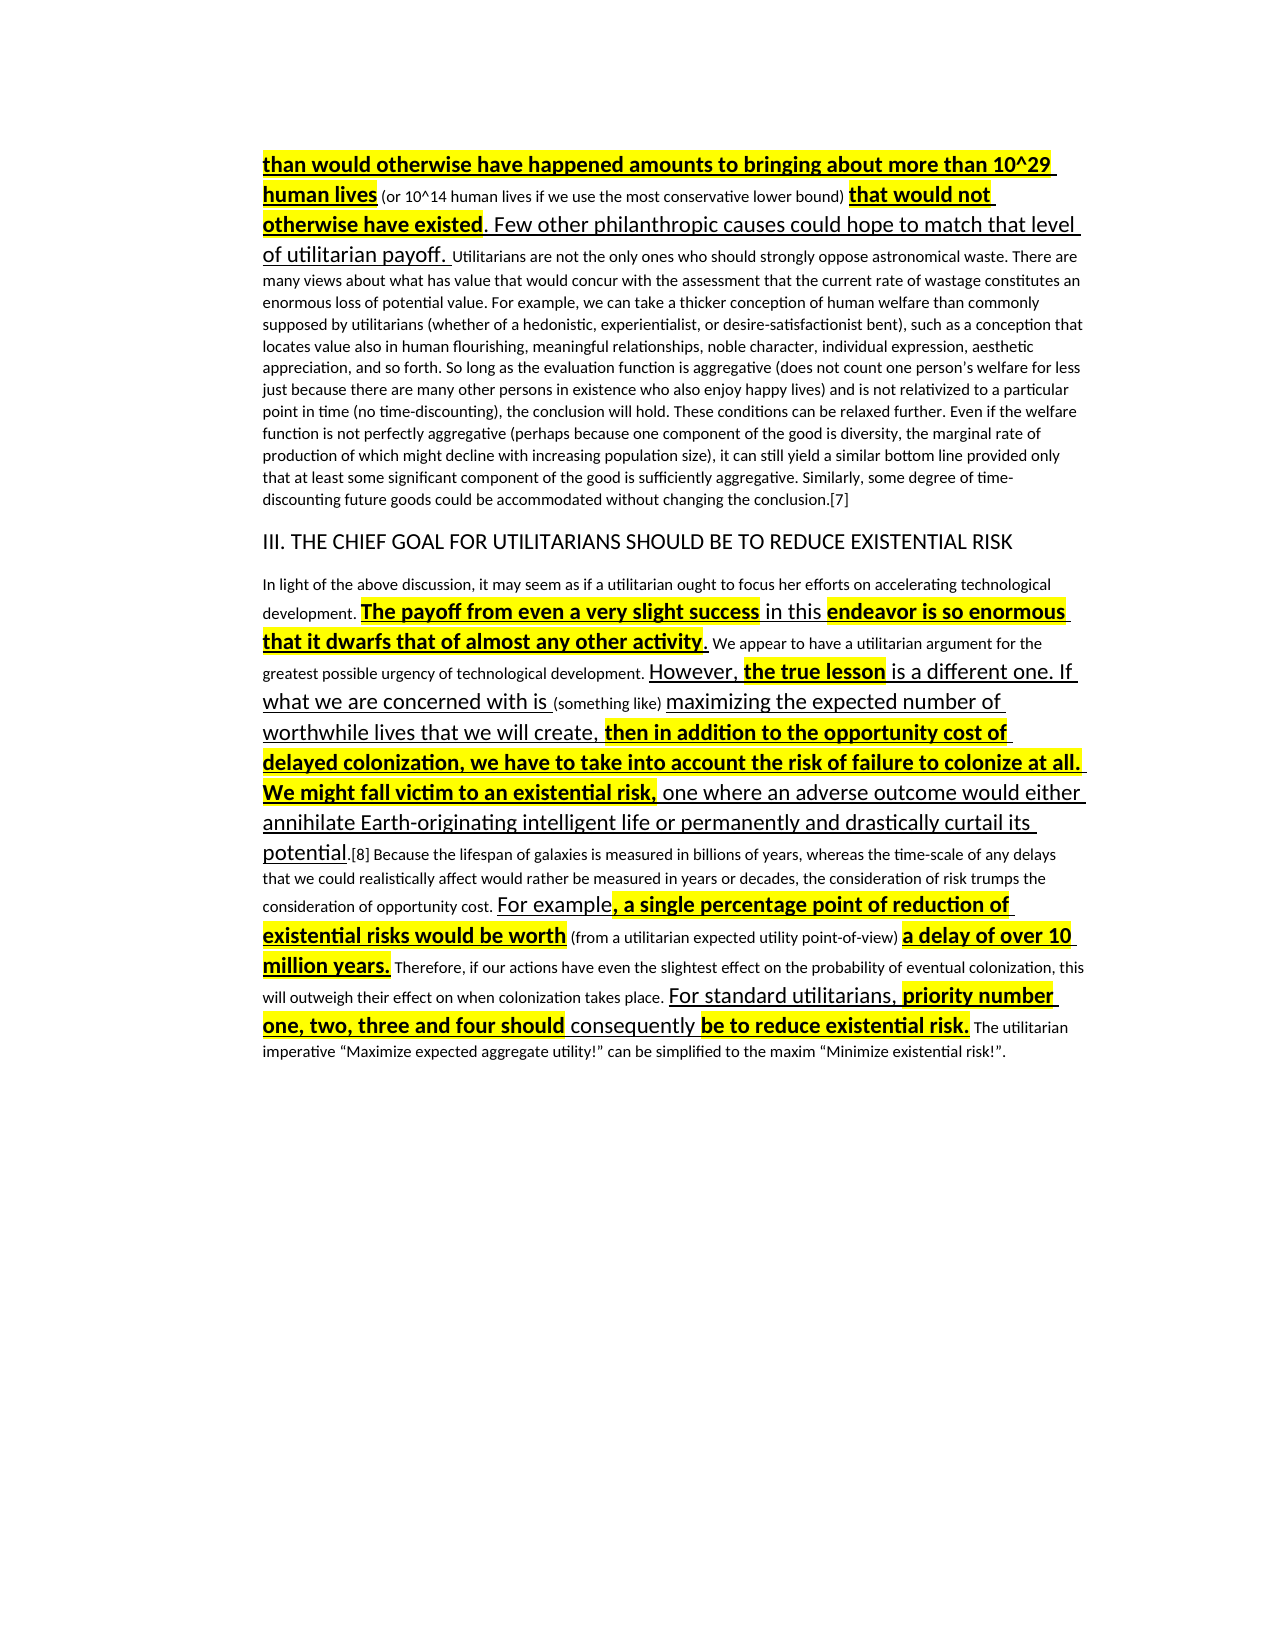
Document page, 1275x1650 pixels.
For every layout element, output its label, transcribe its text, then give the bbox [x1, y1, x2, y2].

text In light of the above discussion, it may seem as if a utilitarian ought to focus her efforts on accelerating technological development. The payoff from even a very slight success in this endeavor is so enormous that it dwarfs that of almost any other activity. We appear to have a utilitarian argument for the greatest possible urgency of technological development. However, the true lesson is a different one. If what we are concerned with is (something like) maximizing the expected number of worthwhile lives that we will create, then in addition to the opportunity cost of delayed colonization, we have to take into account the risk of failure to colonize at all. We might fall victim to an existential risk, one where an adverse outcome would either annihilate Earth-originating intelligent life or permanently and drastically curtail its potential.[8] Because the lifespan of galaxies is measured in billions of years, whereas the time-scale of any delays that we could realistically affect would rather be measured in years or decades, the consideration of risk trumps the consideration of opportunity cost. For example, a single percentage point of reduction of existential risks would be worth (from a utilitarian expected utility point-of-view) a delay of over 10 million years. Therefore, if our actions have even the slightest effect on the probability of eventual colonization, this will outweigh their effect on when colonization takes place. For standard utilitarians, priority number one, two, three and four should consequently be to reduce existential risk. The utilitarian imperative “Maximize expected aggregate utility!” can be simplified to the maxim “Minimize existential risk!”. [262, 773, 1087, 1061]
text In light of the above discussion, it may seem as if a utilitarian ought to focus her efforts on accelerating technological development. The payoff from even a very slight success in this endeavor is so enormous that it dwarfs that of almost any other activity. We appear to have a utilitarian argument for the greatest possible urgency of technological development. However, the true lesson is a different one. If what we are concerned with is (something like) maximizing the expected number of worthwhile lives that we will create, then in addition to the opportunity cost of delayed colonization, we have to take into account the risk of failure to colonize at all. We might fall victim to an existential risk, one where an adverse outcome would either annihilate Earth-originating intelligent life or permanently and drastically curtail its potential.[8] Because the lifespan of galaxies is measured in billions of years, whereas the time-scale of any delays that we could realistically affect would rather be measured in years or decades, the consideration of risk trumps the consideration of opportunity cost. For example, a single percentage point of reduction of existential risks would be worth (from a utilitarian expected utility point-of-view) a delay of over 10 million years. Therefore, if our actions have even the slightest effect on the probability of eventual colonization, this will outweigh their effect on when colonization takes place. For standard utilitarians, priority number one, two, three and four should consequently be to reduce existential risk. The utilitarian imperative “Maximize expected aggregate utility!” can be simplified to the maxim “Minimize existential risk!”. [262, 574, 1087, 772]
text III. THE CHIEF GOAL FOR UTILITARIANS SHOULD BE TO REDUCE EXISTENTIAL RISK [262, 527, 1087, 556]
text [262, 150, 1087, 509]
